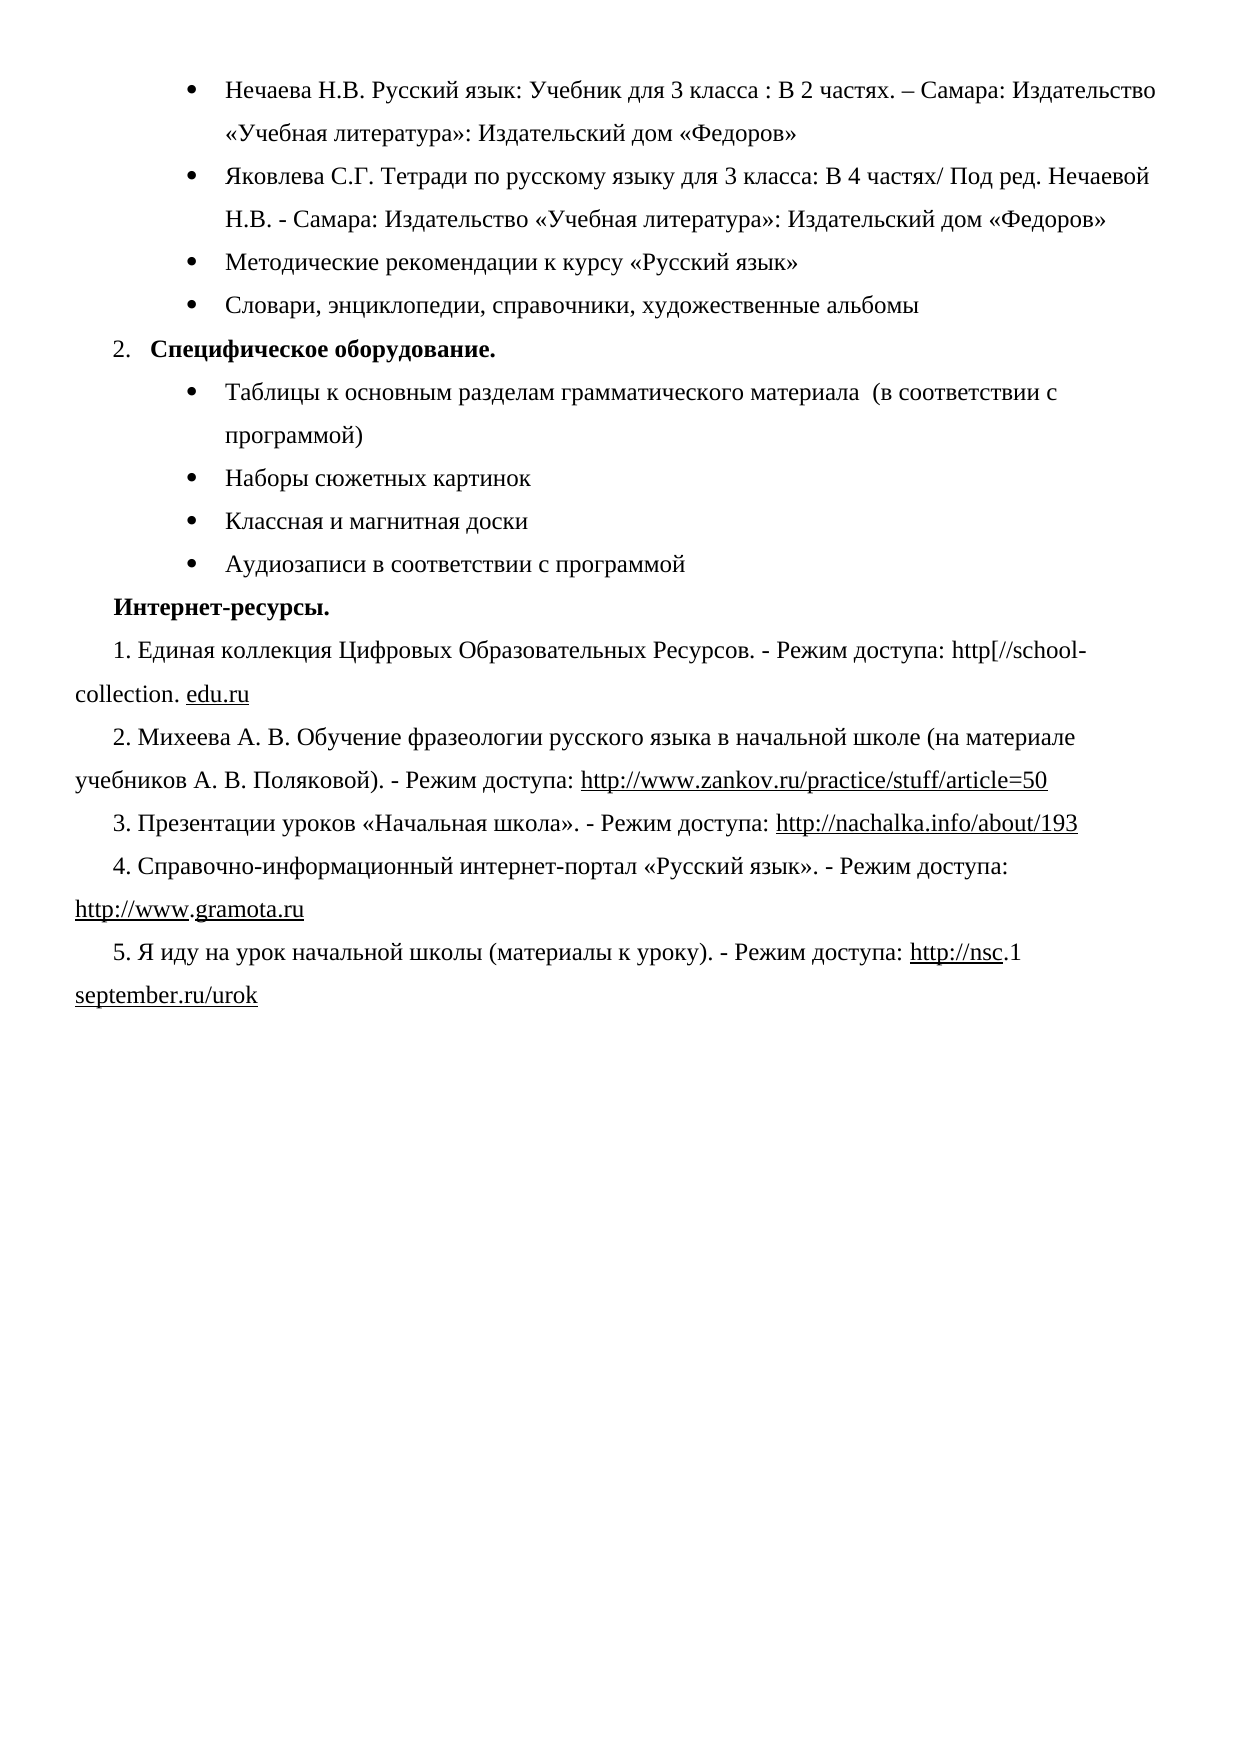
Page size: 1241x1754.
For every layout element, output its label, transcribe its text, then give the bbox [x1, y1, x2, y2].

list Методические рекомендации к курсу «Русский язык» [187, 247, 1165, 276]
list Нечаева Н.В. Русский язык: Учебник для 3 класса : В 2 частях. – Самара: Издательство «Учебная литература»: Издательский дом «Федоров» [187, 75, 1165, 147]
list Таблицы к основным разделам грамматического материала (в соответствии с программой) [187, 377, 1165, 449]
list Я иду на урок начальной школы (материалы к уроку). - Режим доступа: http://nsc.1 september.ru/urok [75, 937, 1162, 1009]
list Яковлева С.Г. Тетради по русскому языку для 3 класса: В 4 частях/ Под ред. Нечаевой Н.В. - Самара: Издательство «Учебная литература»: Издательский дом «Федоров» [187, 161, 1165, 233]
list Единая коллекция Цифровых Образовательных Ресурсов. - Режим доступа: http[//school-collection. edu.ru [75, 636, 1164, 707]
list Словари, энциклопедии, справочники, художественные альбомы [187, 291, 1165, 319]
text Интернет-ресурсы. [113, 592, 1165, 621]
list Наборы сюжетных картинок [187, 463, 1165, 492]
list Презентации уроков «Начальная школа». - Режим доступа: http://nachalka.info/about/193 [113, 808, 1165, 837]
list Классная и магнитная доски [187, 506, 1165, 535]
list Справочно-информационный интернет-портал «Русский язык». - Режим доступа: http://www.gramota.ru [75, 851, 1163, 923]
list Аудиозаписи в соответствии с программой [187, 549, 1165, 578]
list Михеева А. В. Обучение фразеологии русского языка в начальной школе (на материале учебников А. В. Поляковой). - Режим доступа: http://www.zankov.ru/practice/stuff/article=50 [75, 722, 1164, 794]
list Специфическое оборудование. [112, 334, 1165, 362]
